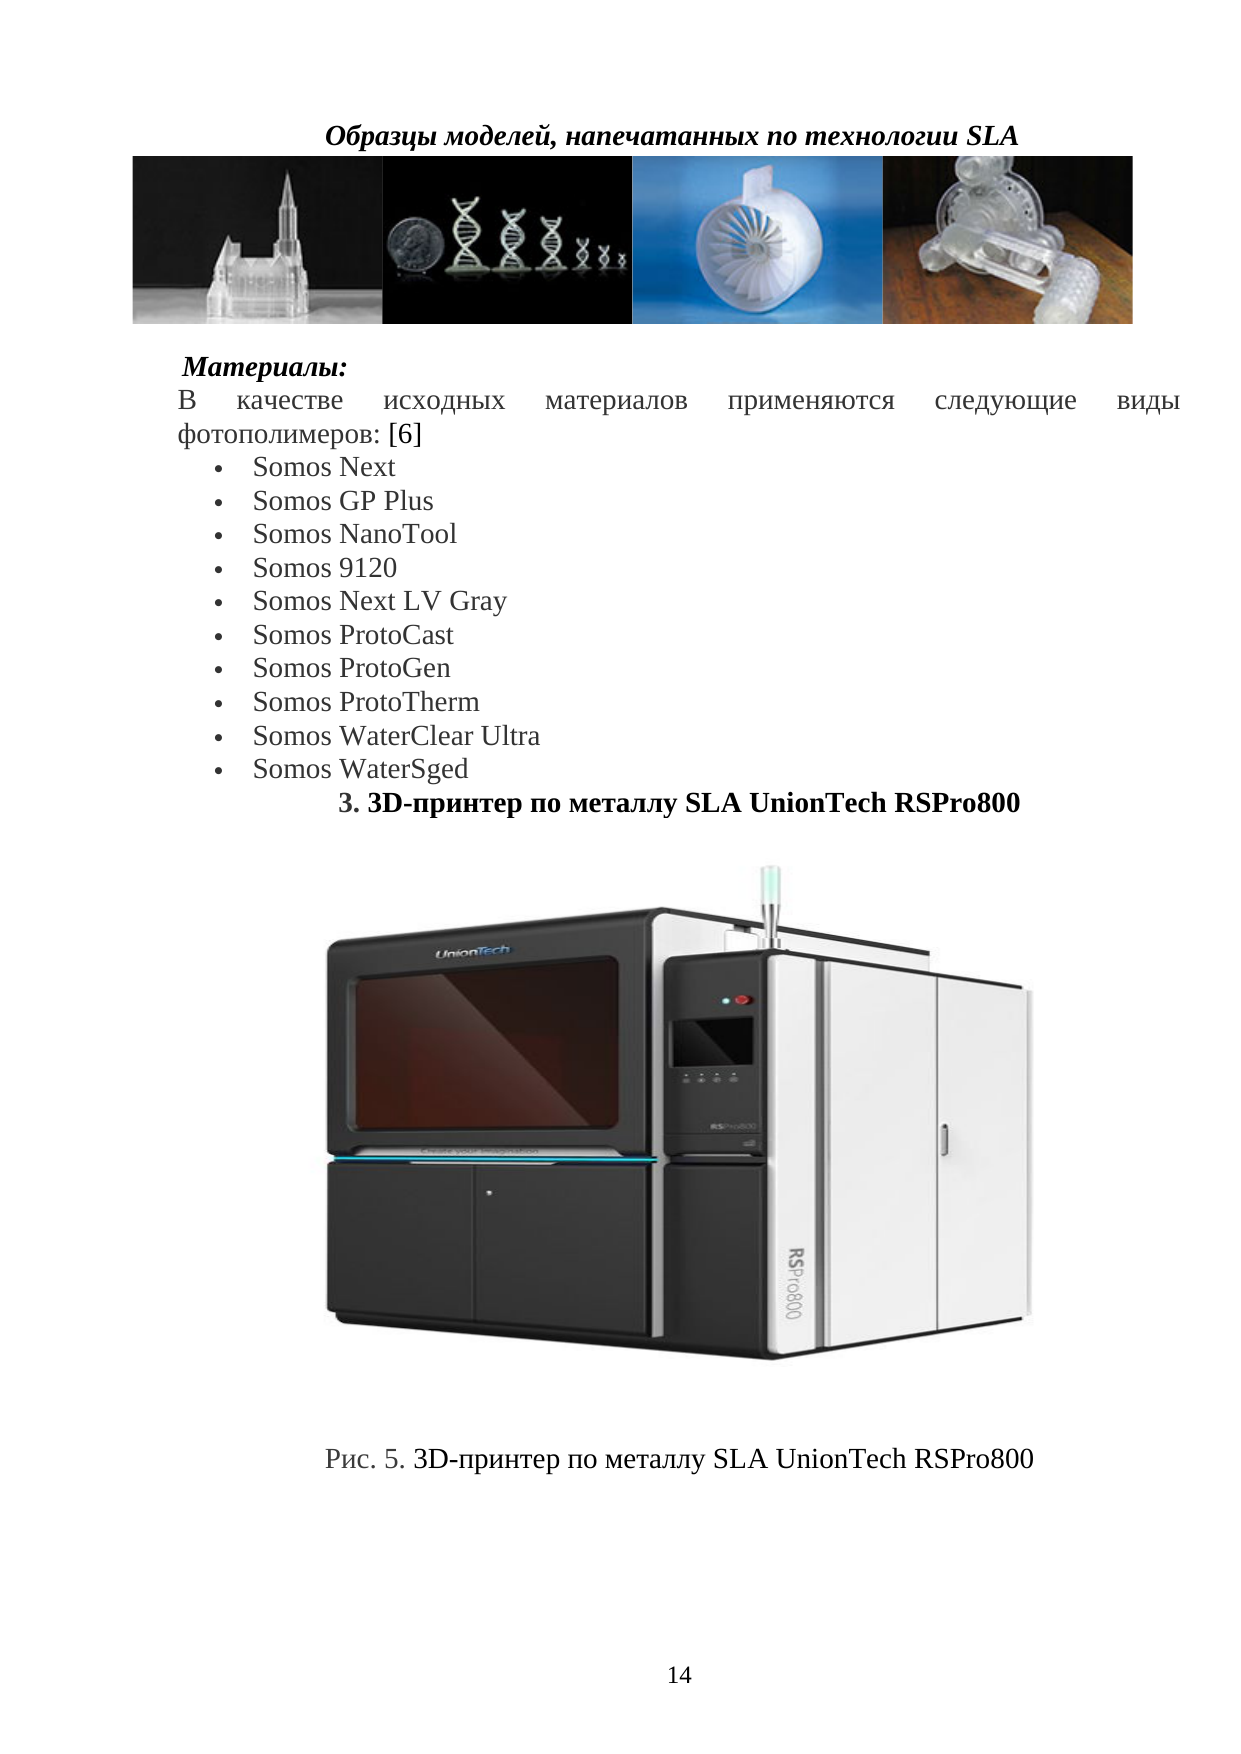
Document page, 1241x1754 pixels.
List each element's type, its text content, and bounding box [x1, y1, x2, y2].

text Материалы: [182, 349, 1176, 382]
text 3. 3D-принтер по металлу SLA UnionTech RSPro800 [118, 785, 1181, 818]
list Somos 9120 [215, 550, 1181, 583]
list Somos NanoTool [215, 516, 1181, 550]
list Somos Next [215, 449, 1181, 483]
list Somos ProtoCast [215, 617, 1181, 651]
picture [177, 818, 1181, 1408]
text Образцы моделей, напечатанных по технологии SLA [163, 118, 1181, 152]
list Somos Next LV Gray [215, 583, 1181, 617]
list Somos ProtoTherm [215, 684, 1181, 718]
list Somos WaterClear Ultra [215, 718, 1181, 751]
list Somos GP Plus [215, 483, 1181, 516]
list Somos ProtoGen [215, 651, 1181, 684]
picture [132, 156, 1133, 324]
text В качестве исходных материалов применяются следующие виды фотополимеров: [6] [381, 416, 1181, 449]
text Рис. 5. 3D-принтер по металлу SLA UnionTech RSPro800 [182, 1441, 1176, 1474]
list Somos WaterSged​ [215, 751, 1181, 785]
